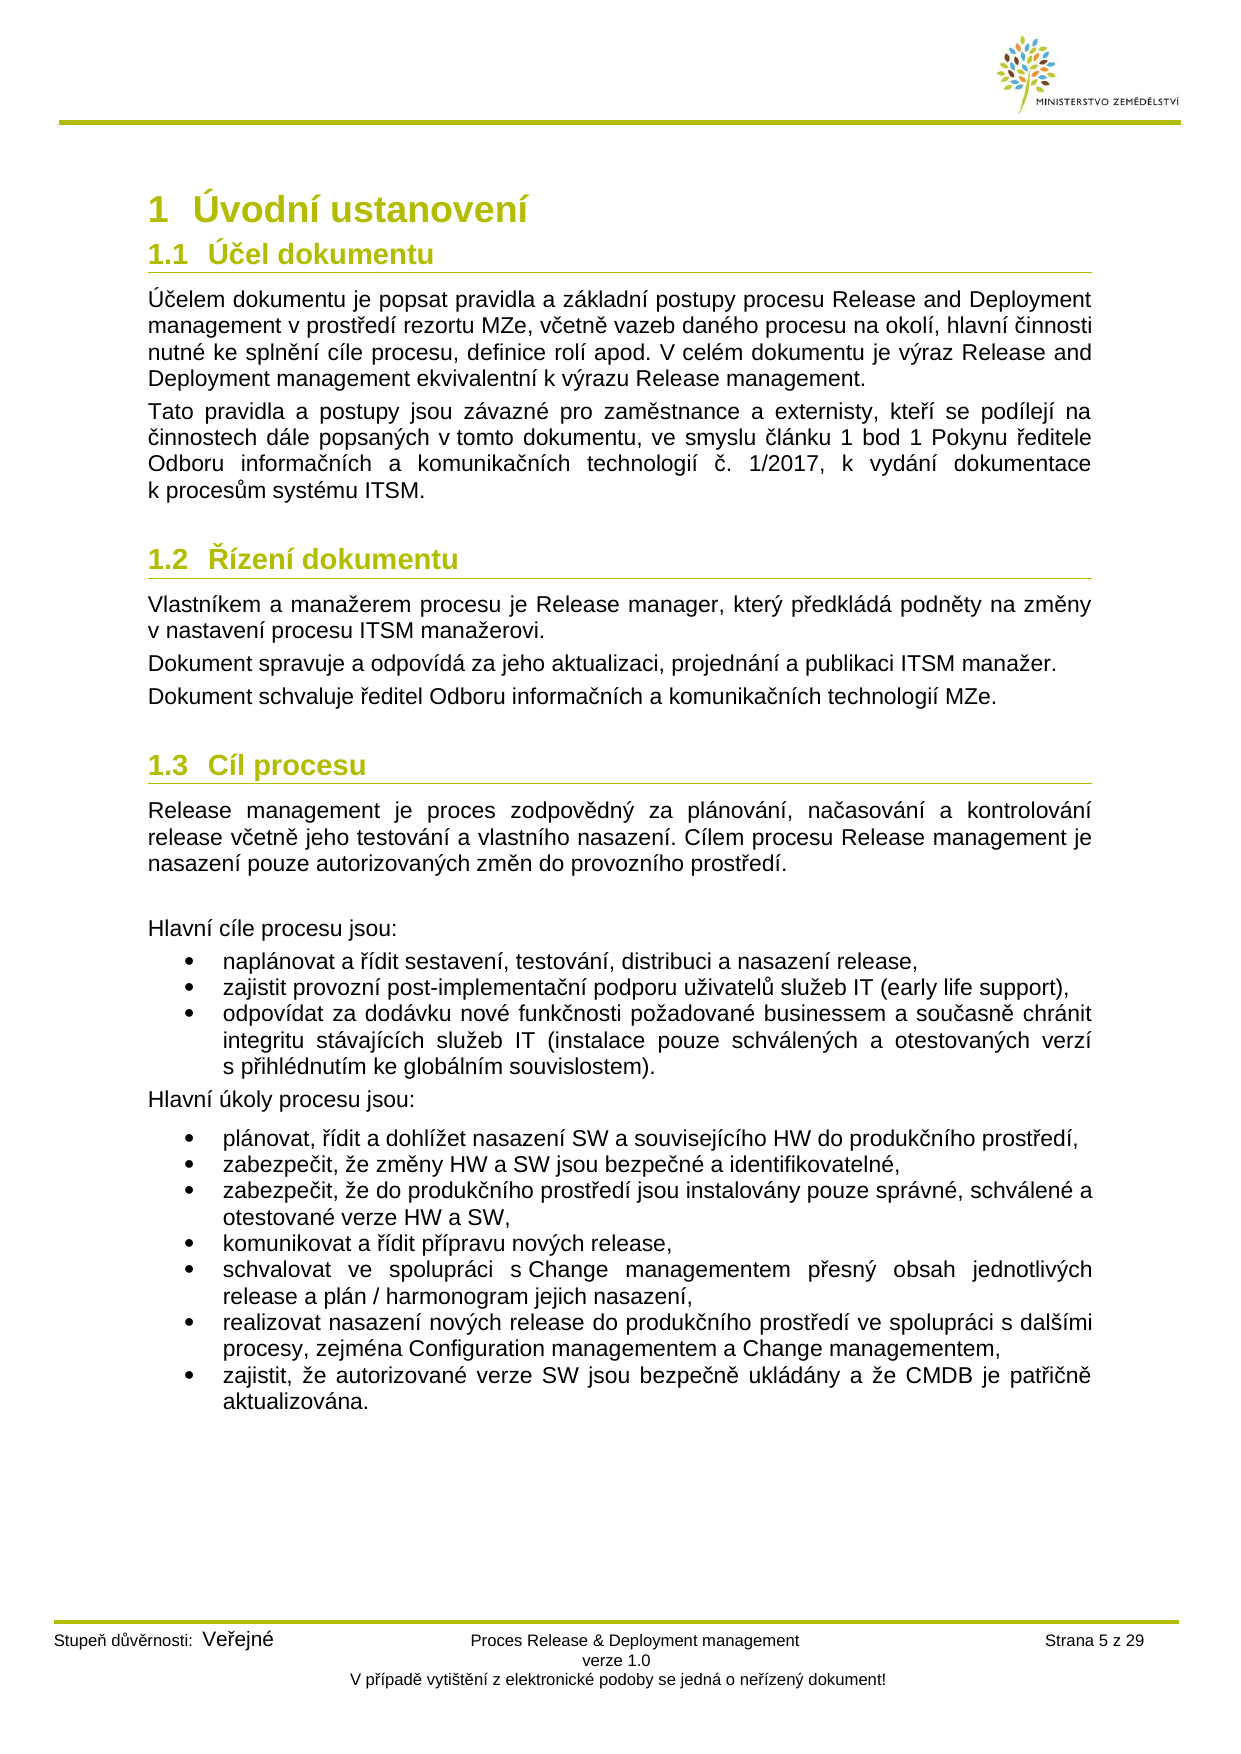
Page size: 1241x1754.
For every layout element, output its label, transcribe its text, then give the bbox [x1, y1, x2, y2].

subtitle Účel dokumentu [148, 237, 1092, 272]
text Hlavní úkoly procesu jsou: [148, 1086, 1092, 1112]
list naplánovat a řídit sestavení, testování, distribuci a nasazení release, [185, 948, 1092, 974]
text Tato pravidla a postupy jsou závazné pro zaměstnance a externisty, kteří se podílejí na činnostech dále popsaných v tomto dokumentu, ve smyslu článku 1 bod 1 Pokynu ředitele Odboru informačních a komunikačních technologií č. 1/2017, k vydání dokumentace k procesům systému ITSM. [148, 398, 1092, 503]
list schvalovat ve spolupráci s Change managementem přesný obsah jednotlivých release a plán / harmonogram jejich nasazení, [185, 1256, 1092, 1309]
text Vlastníkem a manažerem procesu je Release manager, který předkládá podněty na změny v nastavení procesu ITSM manažerovi. [148, 591, 1092, 644]
list odpovídat za dodávku nové funkčnosti požadované businessem a současně chránit integritu stávajících služeb IT (instalace pouze schválených a otestovaných verzí s přihlédnutím ke globálním souvislostem). [185, 1000, 1092, 1079]
text Release management je proces zodpovědný za plánování, načasování a kontrolování release včetně jeho testování a vlastního nasazení. Cílem procesu Release management je nasazení pouze autorizovaných změn do provozního prostředí. [148, 797, 1092, 876]
list zajistit, že autorizované verze SW jsou bezpečně ukládány a že CMDB je patřičně aktualizována. [185, 1362, 1092, 1414]
text Účelem dokumentu je popsat pravidla a základní postupy procesu Release and Deployment management v prostředí rezortu MZe, včetně vazeb daného procesu na okolí, hlavní činnosti nutné ke splnění cíle procesu, definice rolí apod. V celém dokumentu je výraz Release and Deployment management ekvivalentní k výrazu Release management. [148, 286, 1092, 391]
subtitle Cíl procesu [148, 748, 1092, 783]
text Dokument schvaluje ředitel Odboru informačních a komunikačních technologií MZe. [148, 683, 1092, 709]
text Hlavní cíle procesu jsou: [148, 915, 1092, 941]
list komunikovat a řídit přípravu nových release, [185, 1230, 1092, 1256]
picture [994, 29, 1182, 118]
list realizovat nasazení nových release do produkčního prostředí ve spolupráci s dalšími procesy, zejména Configuration managementem a Change managementem, [185, 1309, 1092, 1362]
subtitle Úvodní ustanovení [148, 187, 1092, 231]
list zabezpečit, že změny HW a SW jsou bezpečné a identifikovatelné, [185, 1151, 1092, 1177]
list plánovat, řídit a dohlížet nasazení SW a souvisejícího HW do produkčního prostředí, [185, 1124, 1092, 1151]
text Dokument spravuje a odpovídá za jeho aktualizaci, projednání a publikaci ITSM manažer. [148, 650, 1092, 676]
list zabezpečit, že do produkčního prostředí jsou instalovány pouze správné, schválené a otestované verze HW a SW, [185, 1177, 1092, 1230]
list zajistit provozní post-implementační podporu uživatelů služeb IT (early life support), [185, 974, 1092, 1000]
subtitle Řízení dokumentu [148, 542, 1092, 578]
